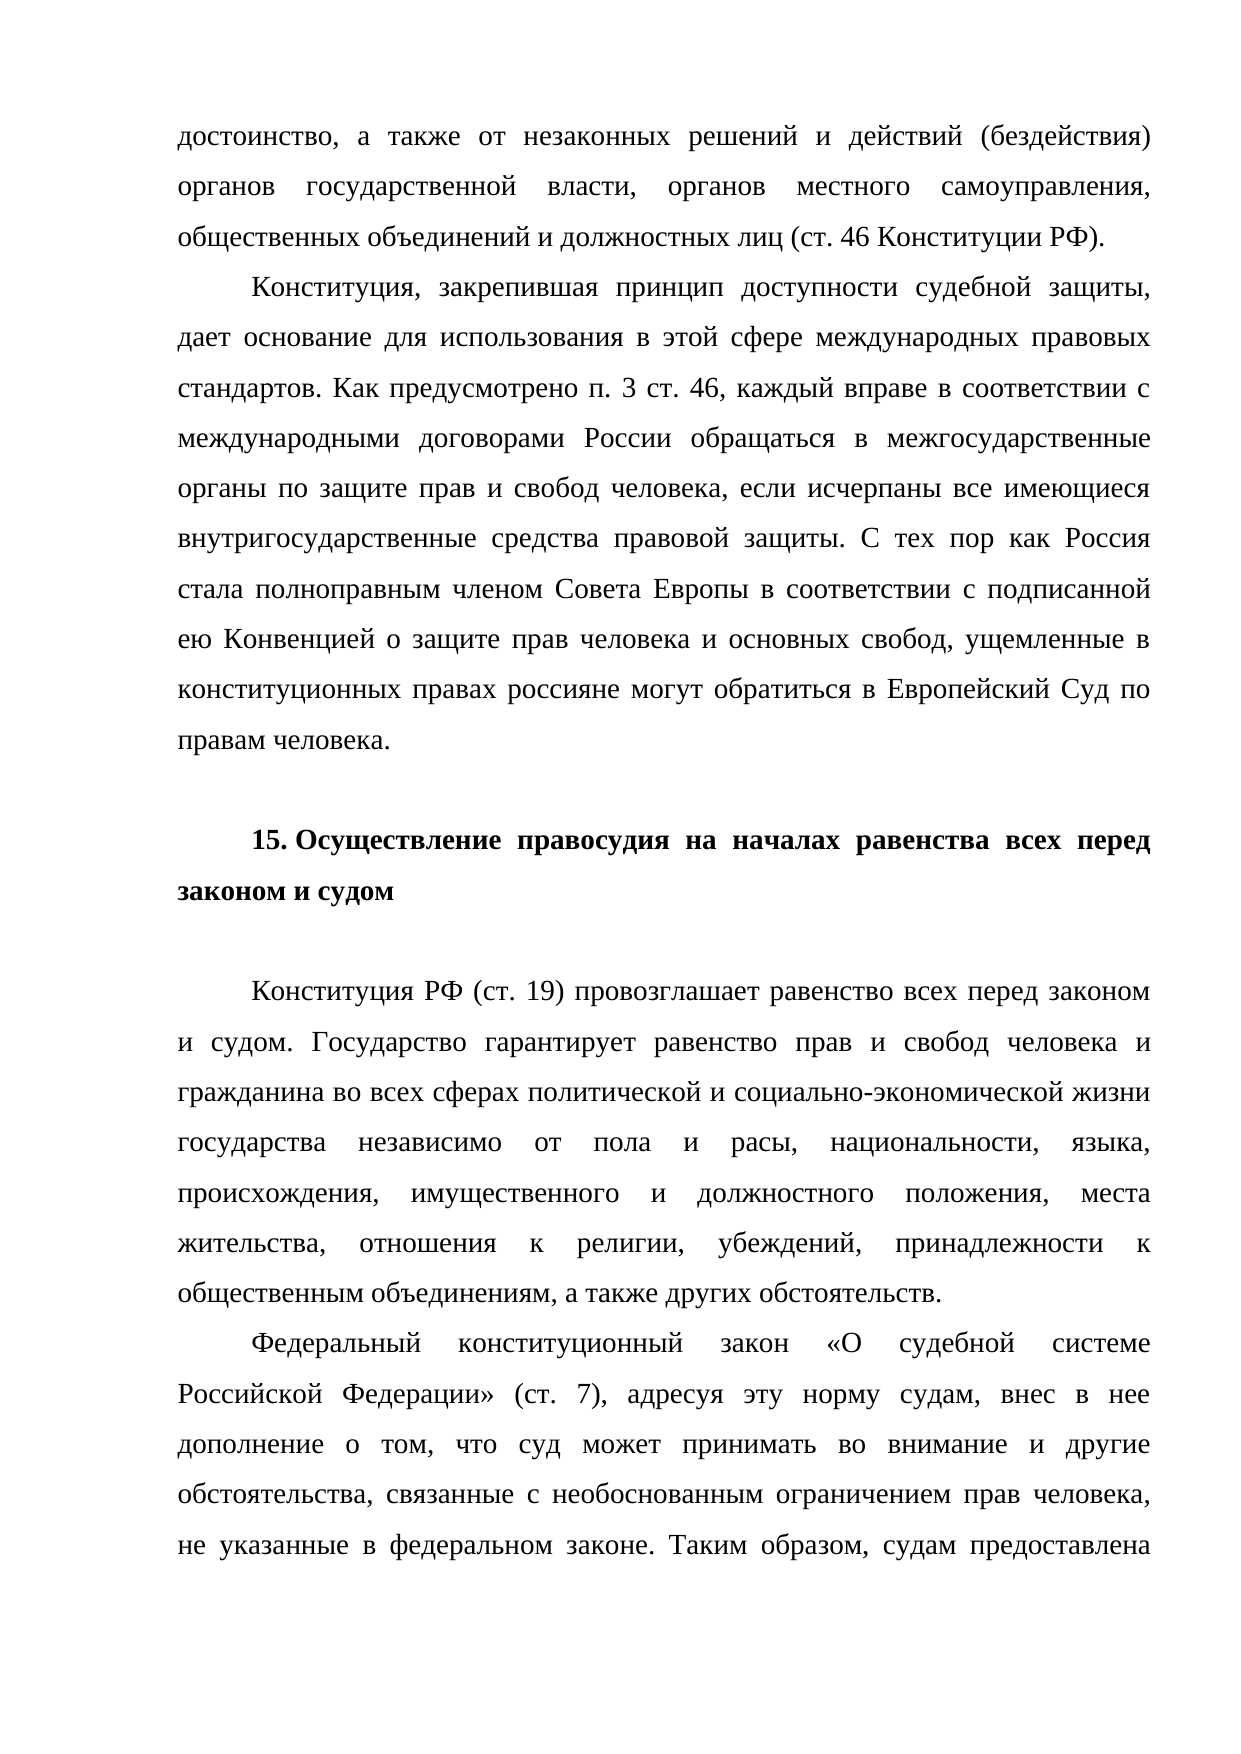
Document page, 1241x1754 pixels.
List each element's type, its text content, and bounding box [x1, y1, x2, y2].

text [177, 118, 1152, 252]
text Конституция, закрепившая принцип доступности судебной защиты, дает основание для использования в этой сфере международных правовых стандартов. Как предусмотрено п. 3 ст. 46, каждый вправе в соответствии с международными договорами России обращаться в межгосударственные органы по защите прав и свобод человека, если исчерпаны все имеющиеся внутригосударственные средства правовой защиты. С тех пор как Россия стала полноправным членом Совета Европы в соответствии с подписанной ею Конвенцией о защите прав человека и основных свобод, ущемленные в конституционных правах россияне могут обратиться в Европейский Суд по правам человека. [177, 269, 1152, 755]
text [177, 1326, 1152, 1560]
text Конституция РФ (ст. 19) провозглашает равенство всех перед законом и судом. Государство гарантирует равенство прав и свобод человека и гражданина во всех сферах политической и социально-экономической жизни государства независимо от пола и расы, национальности, языка, происхождения, имущественного и должностного положения, места жительства, отношения к религии, убеждений, принадлежности к общественным объединениям, а также других обстоятельств. [177, 973, 1152, 1309]
subtitle 15. Осуществление правосудия на началах равенства всех перед законом и судом [177, 822, 1152, 906]
